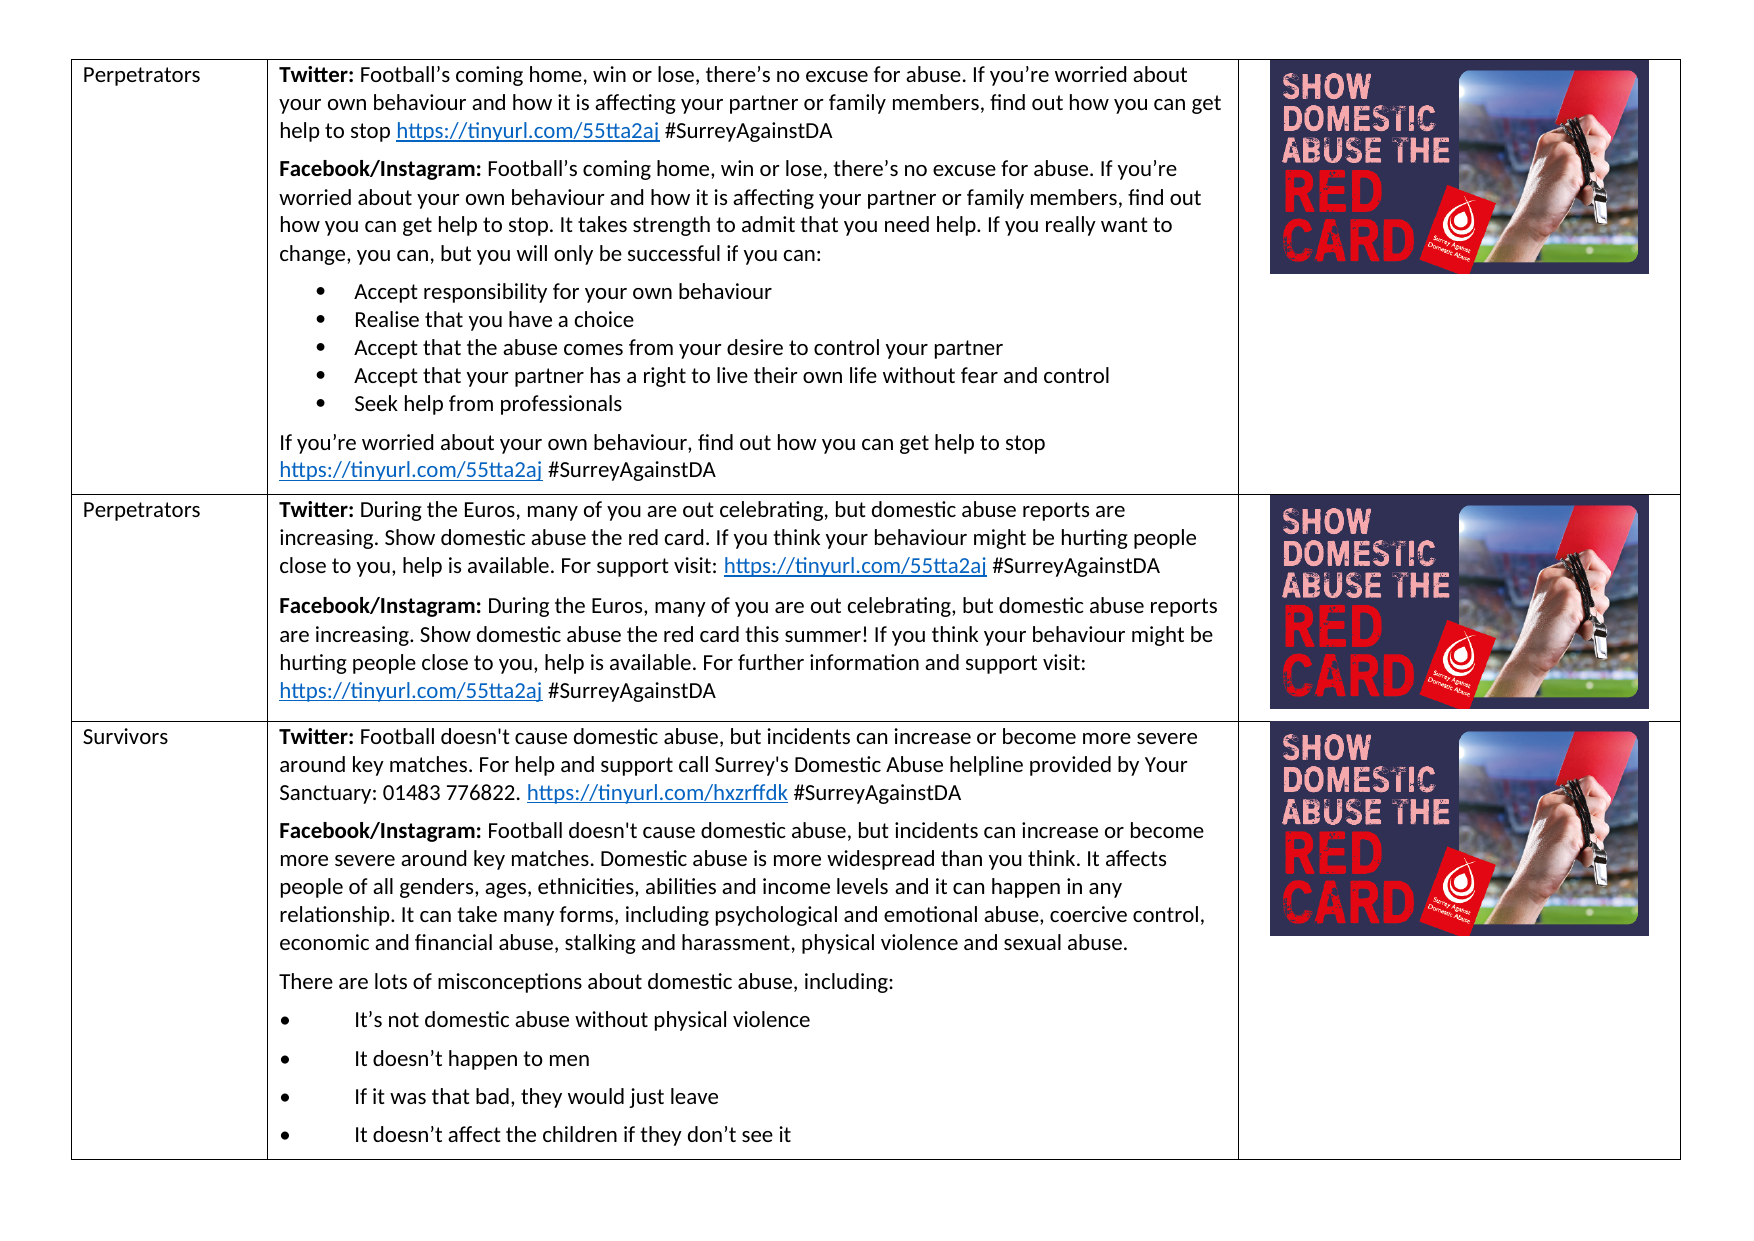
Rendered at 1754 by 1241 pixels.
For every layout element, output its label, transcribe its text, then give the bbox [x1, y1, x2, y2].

table_cell Twitter: Football’s coming home, win or lose, there’s no excuse for abuse. If you’re worried about your own behaviour and how it is affecting your partner or family members, find out how you can get help to stop https://tinyurl.com/55tta2aj #SurreyAgainstDA Facebook/Instagram: Football’s coming home, win or lose, there’s no excuse for abuse. If you’re worried about your own behaviour and how it is affecting your partner or family members, find out how you can get help to stop. It takes strength to admit that you need help. If you really want to change, you can, but you will only be successful if you can: Accept responsibility for your own behaviour Realise that you have a choice Accept that the abuse comes from your desire to control your partner Accept that your partner has a right to live their own life without fear and control Seek help from professionals If you’re worried about your own behaviour, find out how you can get help to stop https://tinyurl.com/55tta2aj #SurreyAgainstDA [268, 60, 1238, 494]
table_cell Twitter: During the Euros, many of you are out celebrating, but domestic abuse reports are increasing. Show domestic abuse the red card. If you think your behaviour might be hurting people close to you, help is available. For support visit: https://tinyurl.com/55tta2aj #SurreyAgainstDA Facebook/Instagram: During the Euros, many of you are out celebrating, but domestic abuse reports are increasing. Show domestic abuse the red card this summer! If you think your behaviour might be hurting people close to you, help is available. For further information and support visit: https://tinyurl.com/55tta2aj #SurreyAgainstDA [268, 495, 1238, 721]
picture [1270, 60, 1649, 274]
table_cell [268, 722, 1238, 1159]
picture [1270, 495, 1649, 709]
table_cell [1239, 60, 1680, 494]
table_cell [1239, 495, 1680, 721]
table_cell Perpetrators [72, 60, 267, 494]
picture [1270, 721, 1649, 936]
table_cell Perpetrators [72, 495, 267, 721]
table_cell [1239, 722, 1680, 1159]
table_cell Survivors [72, 722, 267, 1159]
